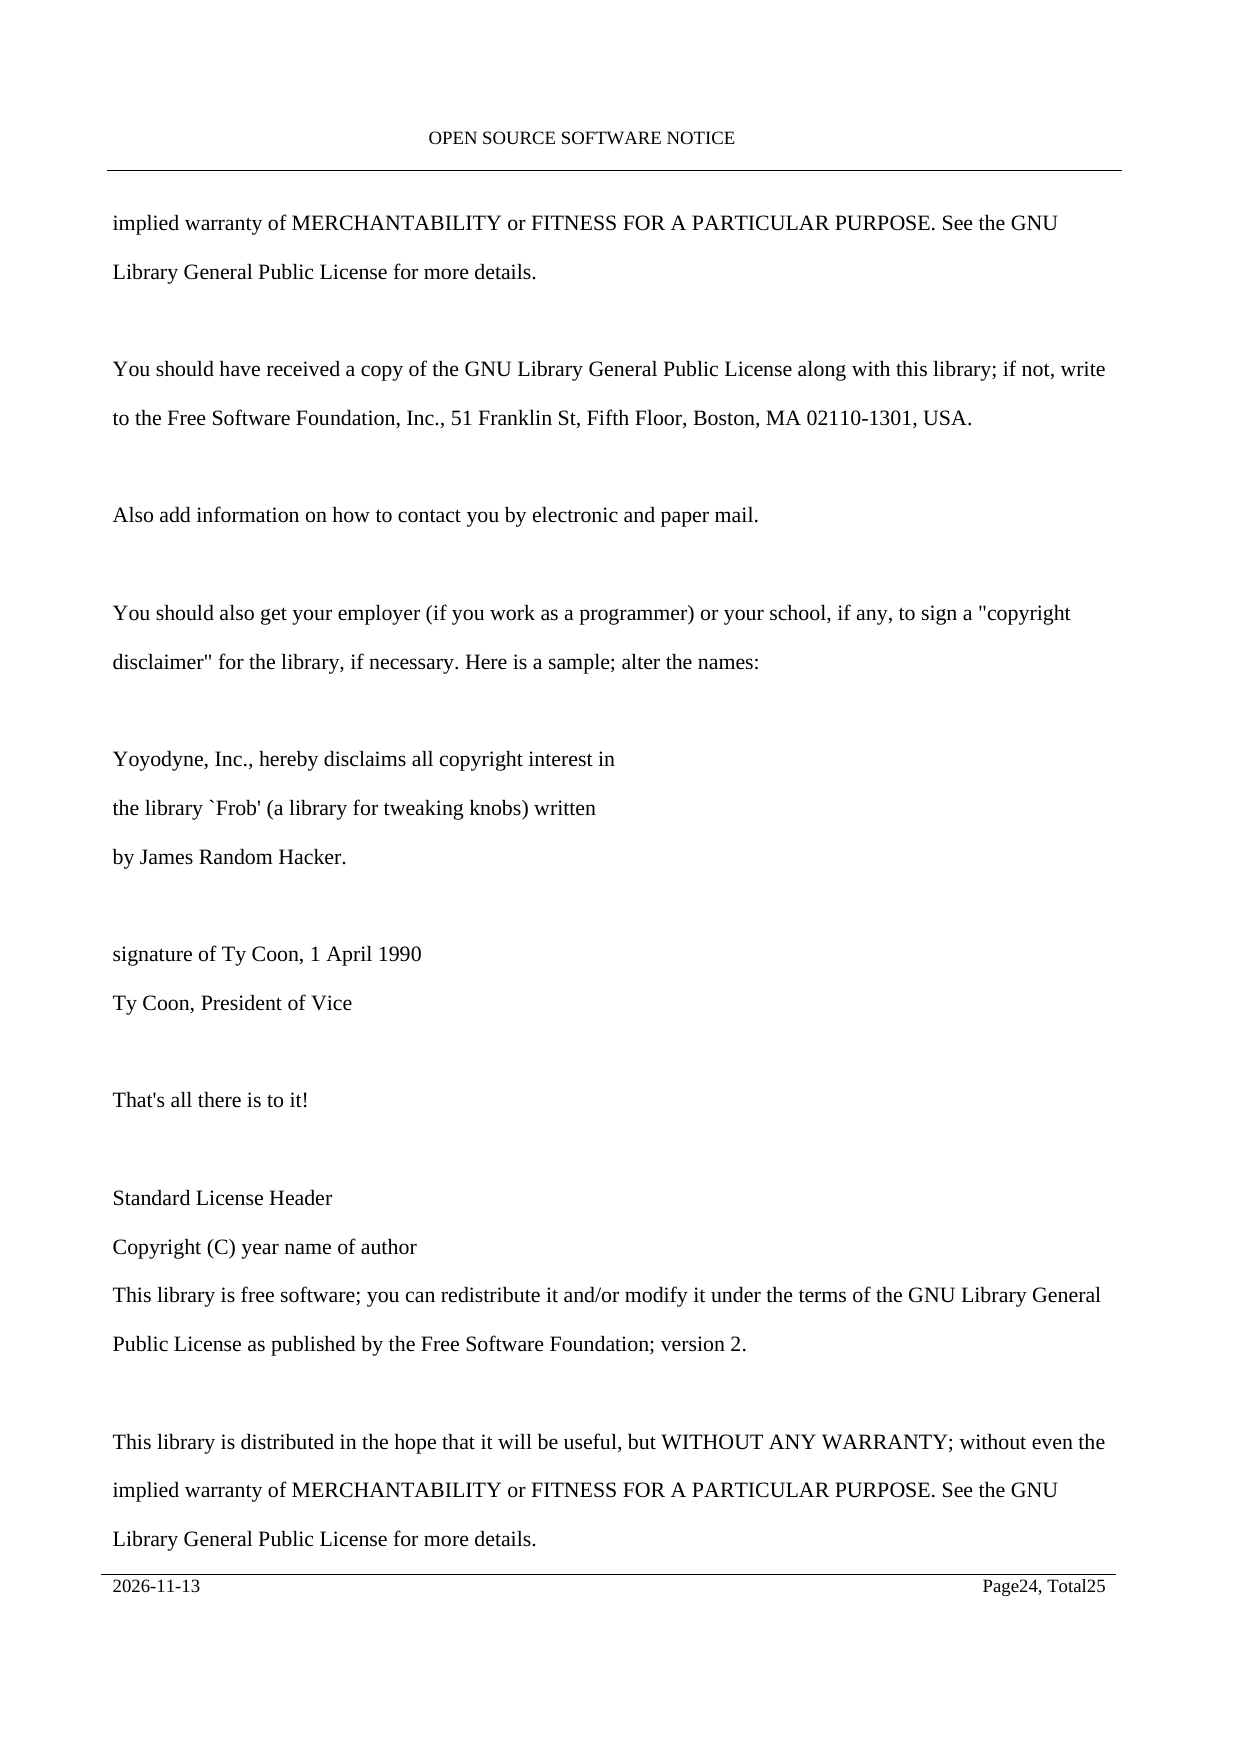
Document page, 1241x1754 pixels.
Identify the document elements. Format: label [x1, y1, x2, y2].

text [112, 206, 1128, 1555]
